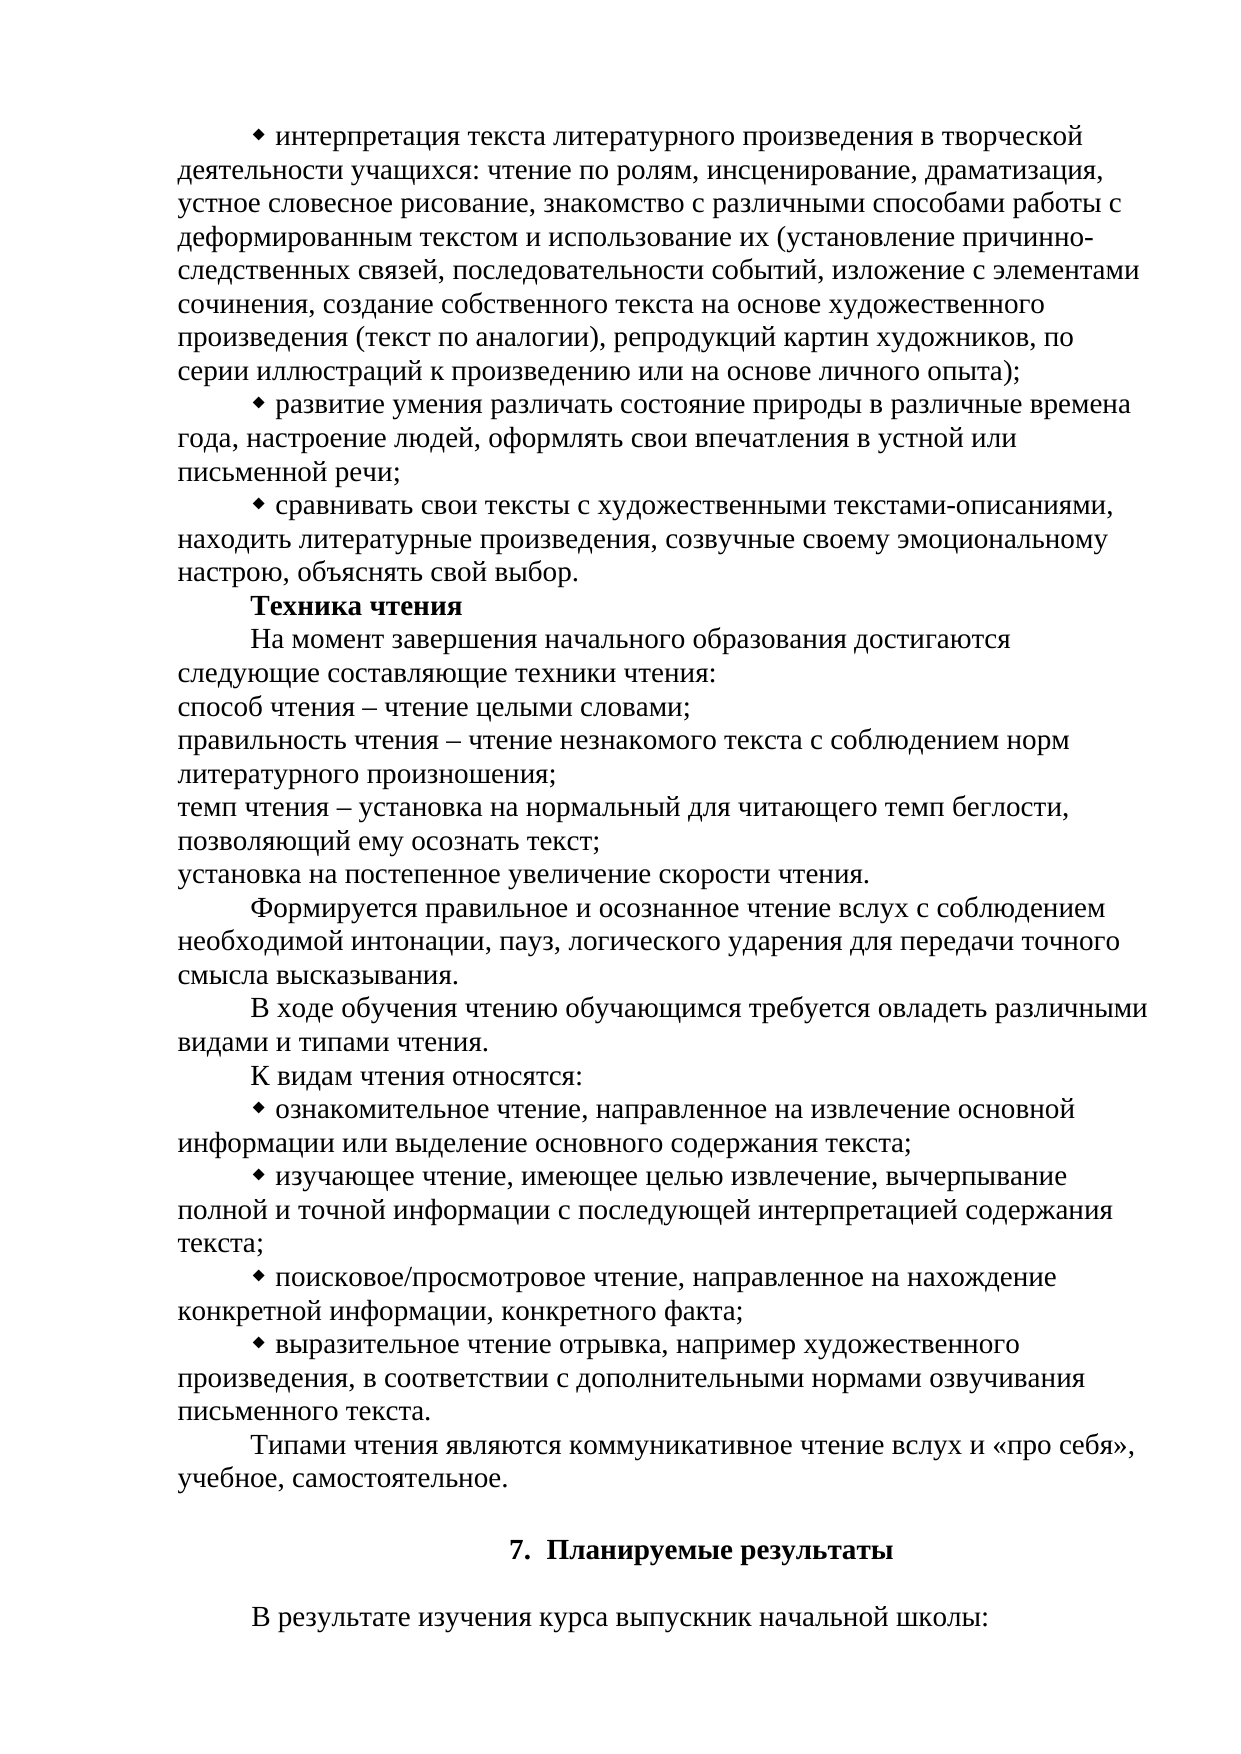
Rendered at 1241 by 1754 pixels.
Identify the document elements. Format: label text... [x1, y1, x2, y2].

text В результате изучения курса выпускник начальной школы: [251, 1599, 1152, 1633]
text способ чтения – чтение целыми словами; [177, 689, 1152, 722]
text развитие умения различать состояние природы в различные времена года, настроение людей, оформлять свои впечатления в устной или письменной речи; [177, 387, 1152, 487]
text ознакомительное чтение, направленное на извлечение основной информации или выделение основного содержания текста; [177, 1091, 1152, 1158]
text выразительное чтение отрывка, например художественного произведения, в соответствии с дополнительными нормами озвучивания письменного текста. [177, 1326, 1152, 1427]
text К видам чтения относятся: [177, 1058, 1152, 1091]
text Формируется правильное и осознанное чтение вслух с соблюдением необходимой интонации, пауз, логического ударения для передачи точного смысла высказывания. [177, 890, 1152, 991]
text Типами чтения являются коммуникативное чтение вслух и «про себя», учебное, самостоятельное. [177, 1427, 1152, 1494]
text поисковое/просмотровое чтение, направленное на нахождение конкретной информации, конкретного факта; [177, 1259, 1152, 1326]
text интерпретация текста литературного произведения в творческой деятельности учащихся: чтение по ролям, инсценирование, драматизация, устное словесное рисование, знакомство с различными способами работы с деформированным текстом и использование их (установление причинно-следственных связей, последовательности событий, изложение с элементами сочинения, создание собственного текста на основе художественного произведения (текст по аналогии), репродукций картин художников, по серии иллюстраций к произведению или на основе личного опыта); [177, 118, 1152, 387]
list Планируемые результаты [251, 1532, 1152, 1566]
text сравнивать свои тексты с художественными текстами-описаниями, находить литературные произведения, созвучные своему эмоциональному настрою, объяснять свой выбор. [177, 487, 1152, 588]
text На момент завершения начального образования достигаются следующие составляющие техники чтения: [177, 622, 1152, 689]
text правильность чтения – чтение незнакомого текста с соблюдением норм литературного произношения; [177, 722, 1152, 789]
text изучающее чтение, имеющее целью извлечение, вычерпывание полной и точной информации с последующей интерпретацией содержания текста; [177, 1158, 1152, 1259]
text установка на постепенное увеличение скорости чтения. [177, 856, 1152, 890]
text В ходе обучения чтению обучающимся требуется овладеть различными видами и типами чтения. [177, 991, 1152, 1058]
text Техника чтения [177, 588, 1152, 622]
text темп чтения – установка на нормальный для читающего темп беглости, позволяющий ему осознать текст; [177, 789, 1152, 856]
